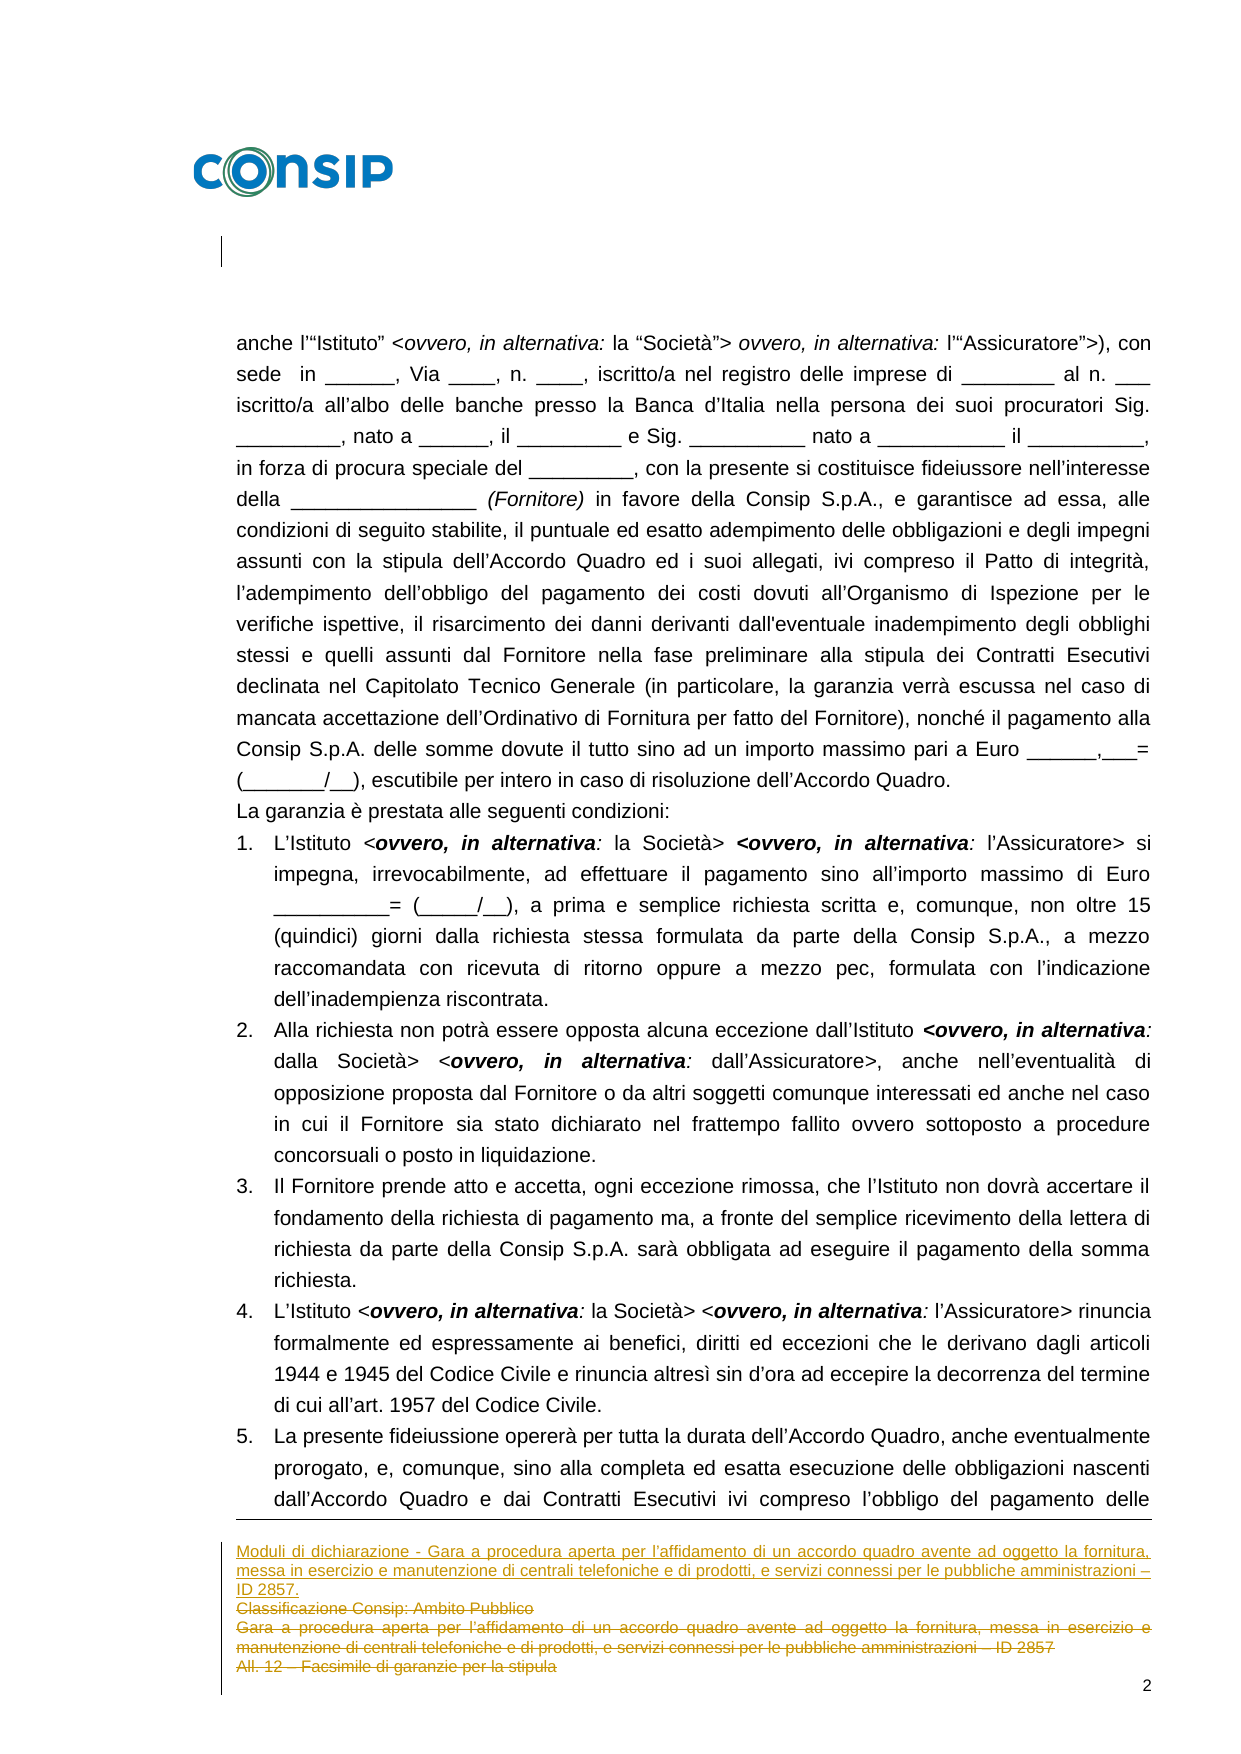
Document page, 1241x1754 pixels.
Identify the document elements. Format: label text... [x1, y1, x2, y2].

list Alla richiesta non potrà essere opposta alcuna eccezione dall’Istituto <ovvero, in alternativa: dalla Società> <ovvero, in alternativa: dall’Assicuratore>, anche nell’eventualità di opposizione proposta dal Fornitore o da altri soggetti comunque interessati ed anche nel caso in cui il Fornitore sia stato dichiarato nel frattempo fallito ovvero sottoposto a procedure concorsuali o posto in liquidazione. [236, 1012, 1152, 1169]
list Il Fornitore prende atto e accetta, ogni eccezione rimossa, che l’Istituto non dovrà accertare il fondamento della richiesta di pagamento ma, a fronte del semplice ricevimento della lettera di richiesta da parte della Consip S.p.A. sarà obbligata ad eseguire il pagamento della somma richiesta. [236, 1169, 1152, 1294]
picture [193, 147, 393, 197]
list L’Istituto <ovvero, in alternativa: la Società> <ovvero, in alternativa: l’Assicuratore> si impegna, irrevocabilmente, ad effettuare il pagamento sino all’importo massimo di Euro __________= (_____/__), a prima e semplice richiesta scritta e, comunque, non oltre 15 (quindici) giorni dalla richiesta stessa formulata da parte della Consip S.p.A., a mezzo raccomandata con ricevuta di ritorno oppure a mezzo pec, formulata con l’indicazione dell’inadempienza riscontrata. [236, 825, 1152, 1012]
list L’Istituto <ovvero, in alternativa: la Società> <ovvero, in alternativa: l’Assicuratore> rinuncia formalmente ed espressamente ai benefici, diritti ed eccezioni che le derivano dagli articoli 1944 e 1945 del Codice Civile e rinuncia altresì sin d’ora ad eccepire la decorrenza del termine di cui all’art. 1957 del Codice Civile. [236, 1294, 1152, 1419]
text La garanzia è prestata alle seguenti condizioni: [236, 794, 1152, 825]
